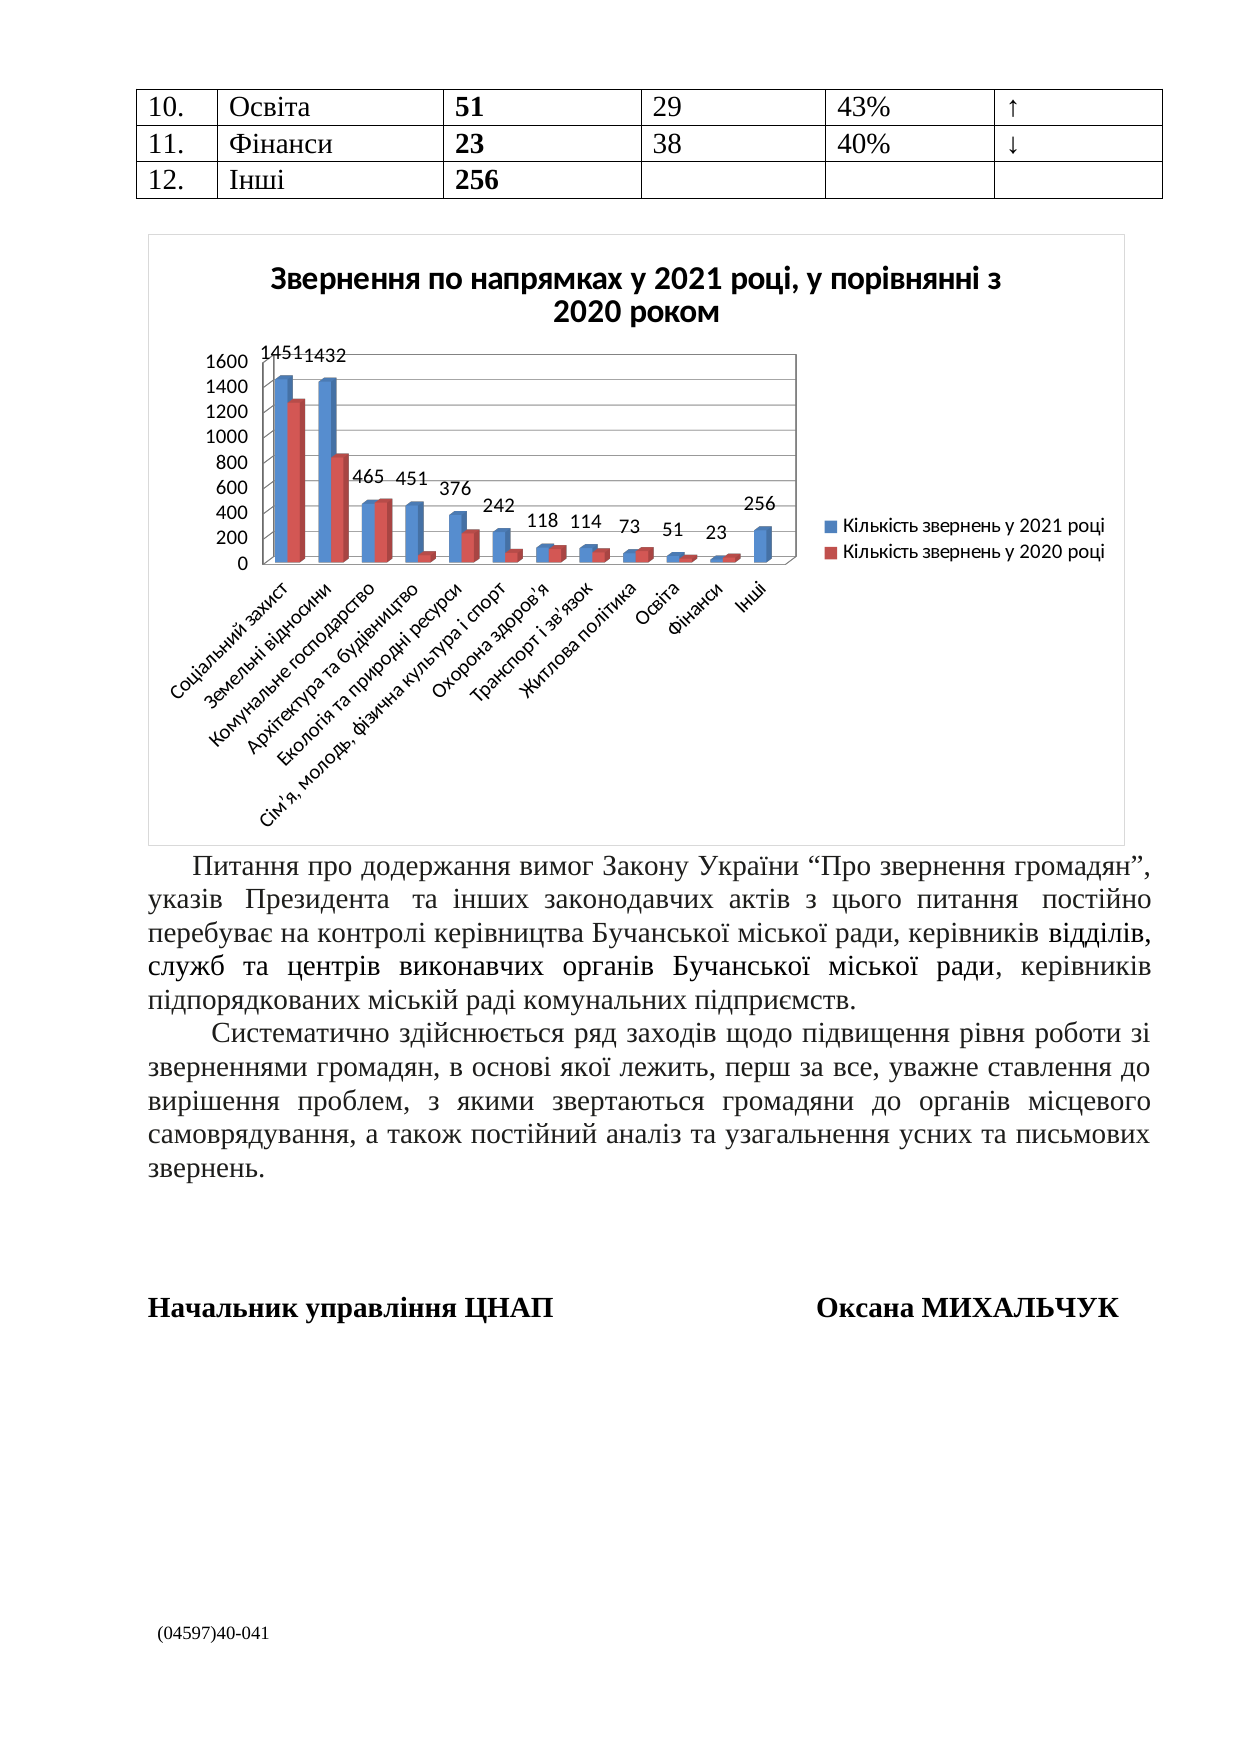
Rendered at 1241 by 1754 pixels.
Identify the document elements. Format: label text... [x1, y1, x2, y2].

list (04597)40-041 [148, 1622, 1152, 1643]
table_cell Фінанси [218, 126, 443, 161]
table_cell [995, 162, 1162, 197]
table_cell 29 [642, 90, 825, 125]
table_cell 12. [137, 162, 217, 197]
table_cell [826, 162, 994, 197]
table_cell 40% [826, 126, 994, 161]
table_cell Освіта [218, 90, 443, 125]
table_cell 43% [826, 90, 994, 125]
table_cell [642, 162, 825, 197]
table_cell Інші [218, 162, 443, 197]
table_cell 11. [137, 126, 217, 161]
list Начальник управління ЦНАП Оксана МИХАЛЬЧУК [148, 1290, 1152, 1323]
text Питання про додержання вимог Закону України “Про звернення громадян”, указів Президента та інших законодавчих актів з цього питання постійно перебуває на контролі керівництва Бучанської міської ради, керівників відділів, служб та центрів виконавчих органів Бучанської міської ради, керівників підпорядкованих міській раді комунальних підприємств. [148, 848, 1152, 1016]
table_cell 38 [642, 126, 825, 161]
table_cell 10. [137, 90, 217, 125]
table_cell 256 [444, 162, 641, 197]
text Систематично здійснюється ряд заходів щодо підвищення рівня роботи зі зверненнями громадян, в основі якої лежить, перш за все, уважне ставлення до вирішення проблем, з якими звертаються громадяни до органів місцевого самоврядування, а також постійний аналіз та узагальнення усних та письмових звернень. [148, 1016, 1152, 1183]
table_cell 23 [444, 126, 641, 161]
table_cell ↑ [995, 90, 1162, 125]
table_cell ↓ [995, 126, 1162, 161]
table_cell 51 [444, 90, 641, 125]
